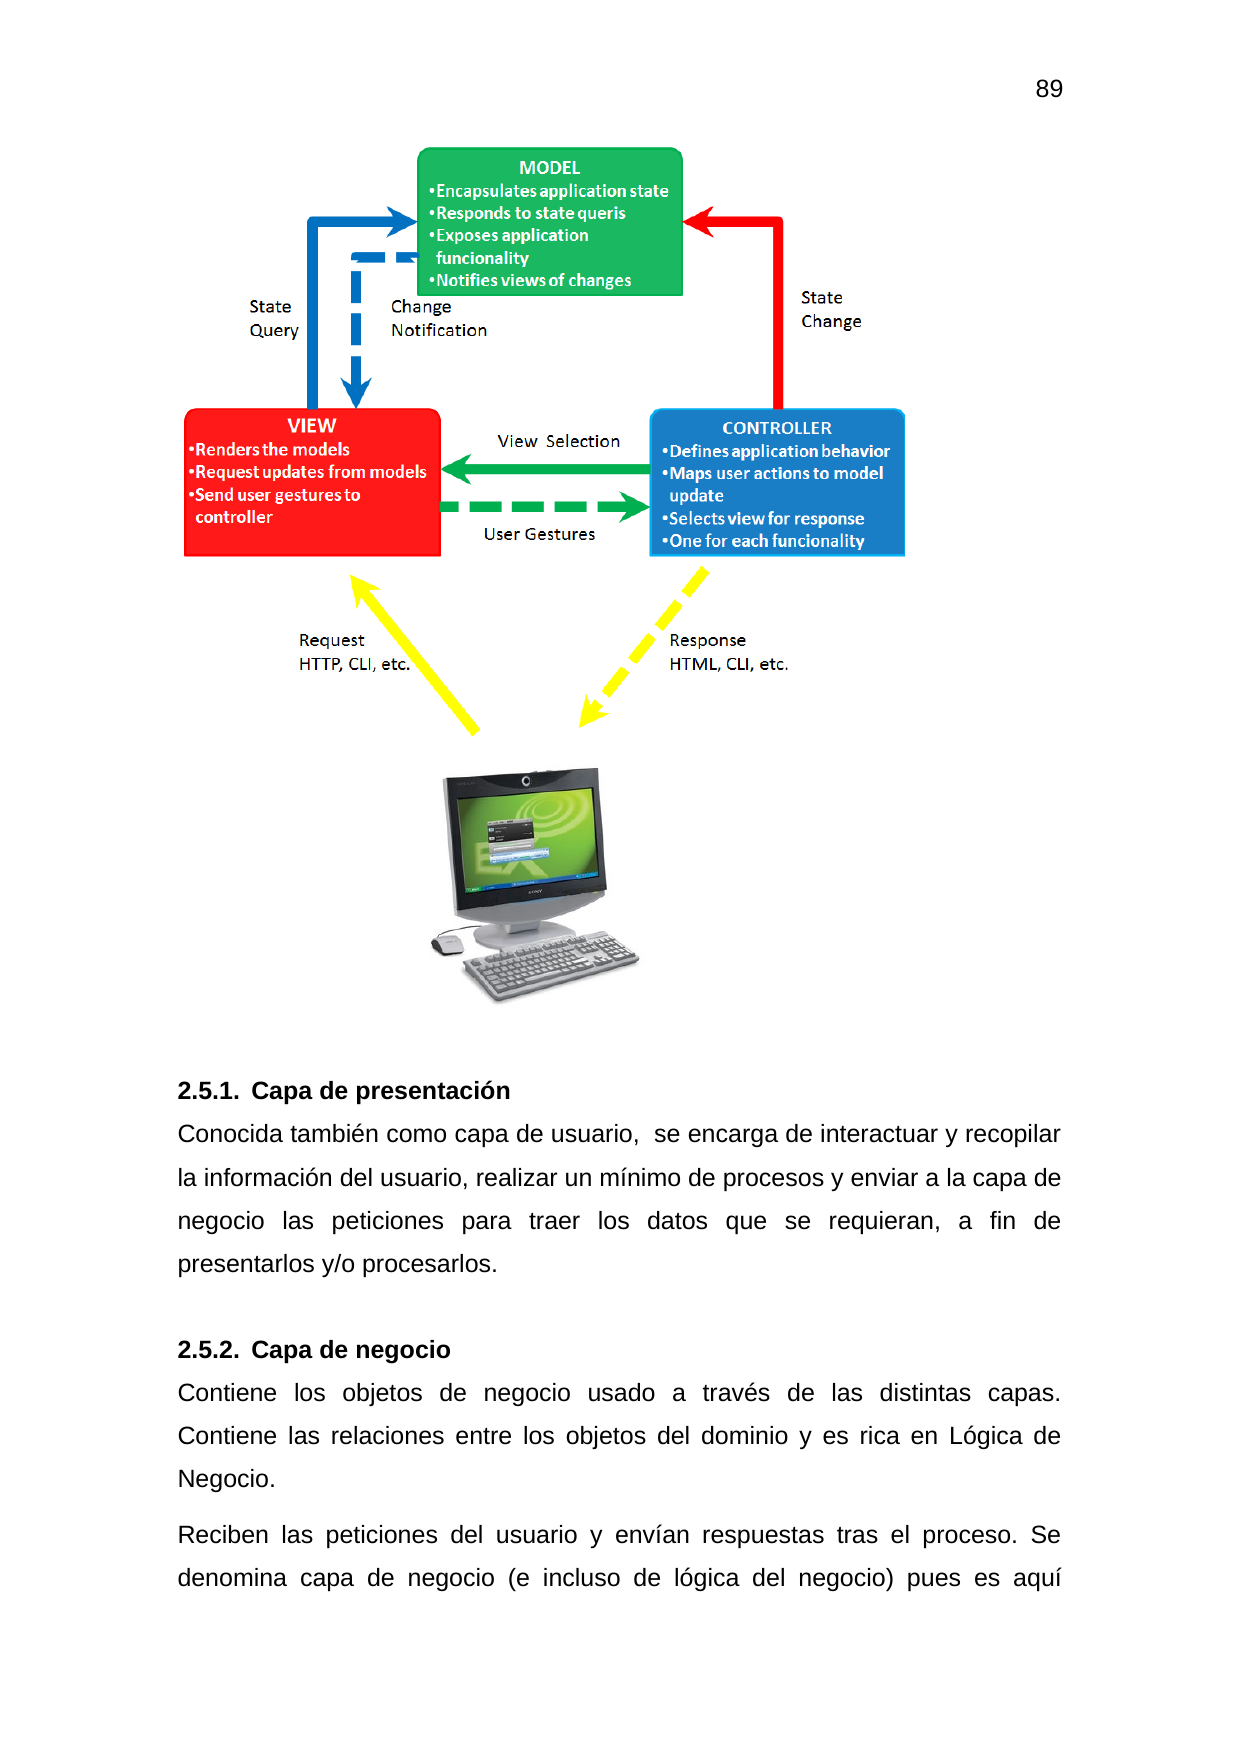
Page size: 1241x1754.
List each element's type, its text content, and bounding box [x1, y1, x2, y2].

text Contiene los objetos de negocio usado a través de las distintas capas. Contiene las relaciones entre los objetos del dominio y es rica en Lógica de Negocio. [177, 1378, 1063, 1493]
picture [177, 147, 905, 1008]
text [177, 1520, 1063, 1592]
text Conocida también como capa de usuario, se encarga de interactuar y recopilar la información del usuario, realizar un mínimo de procesos y enviar a la capa de negocio las peticiones para traer los datos que se requieran, a fin de presentarlos y/o procesarlos. [177, 1119, 1063, 1277]
list Capa de negocio [177, 1335, 1063, 1364]
list Capa de presentación [177, 1076, 1063, 1105]
